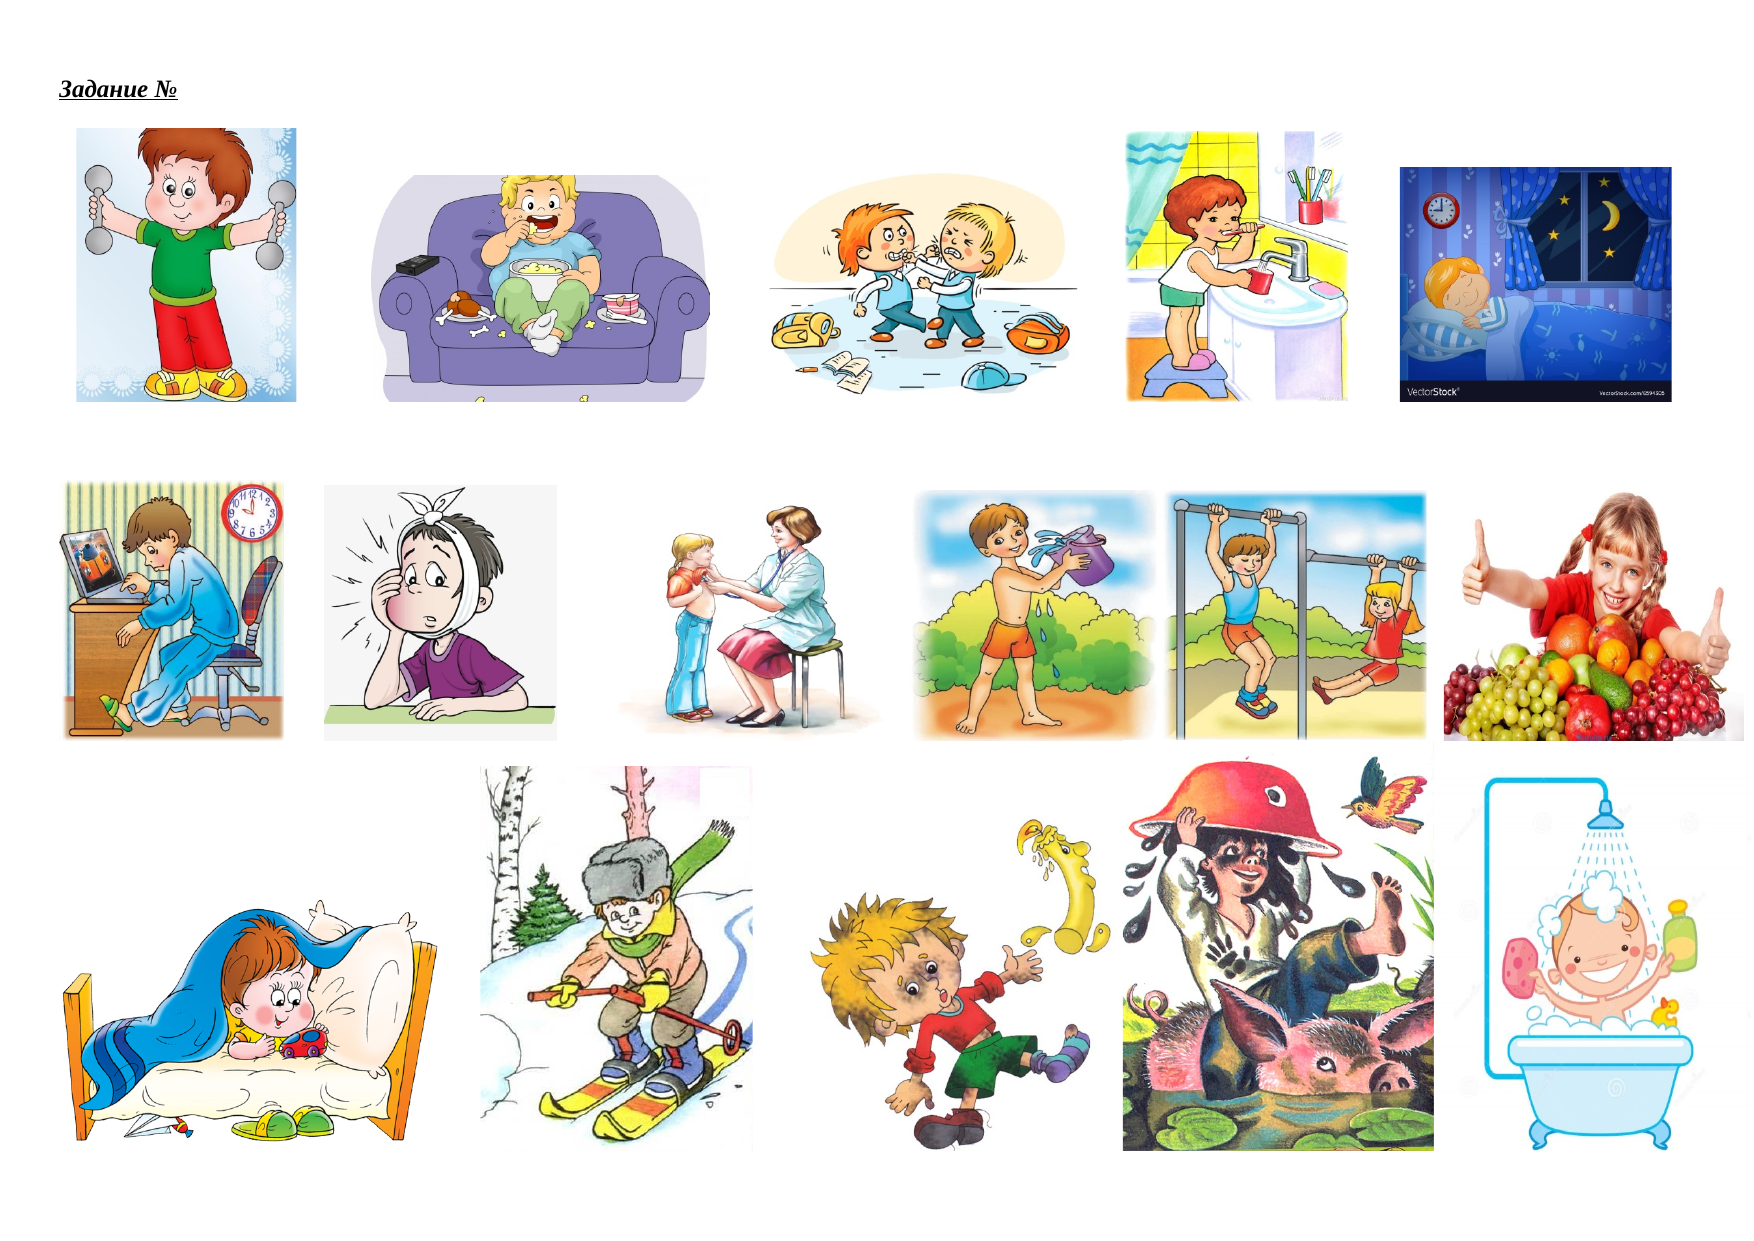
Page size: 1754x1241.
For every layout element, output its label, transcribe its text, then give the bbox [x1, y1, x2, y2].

picture [480, 766, 753, 1151]
picture [1443, 485, 1744, 741]
text Задание № [59, 74, 1754, 103]
picture [371, 175, 710, 402]
picture [324, 485, 557, 741]
picture [1124, 131, 1349, 402]
picture [1399, 167, 1672, 402]
picture [59, 480, 284, 741]
picture [59, 880, 441, 1151]
picture [804, 490, 1751, 1151]
picture [602, 493, 892, 741]
picture [761, 167, 1085, 402]
picture [76, 128, 297, 402]
